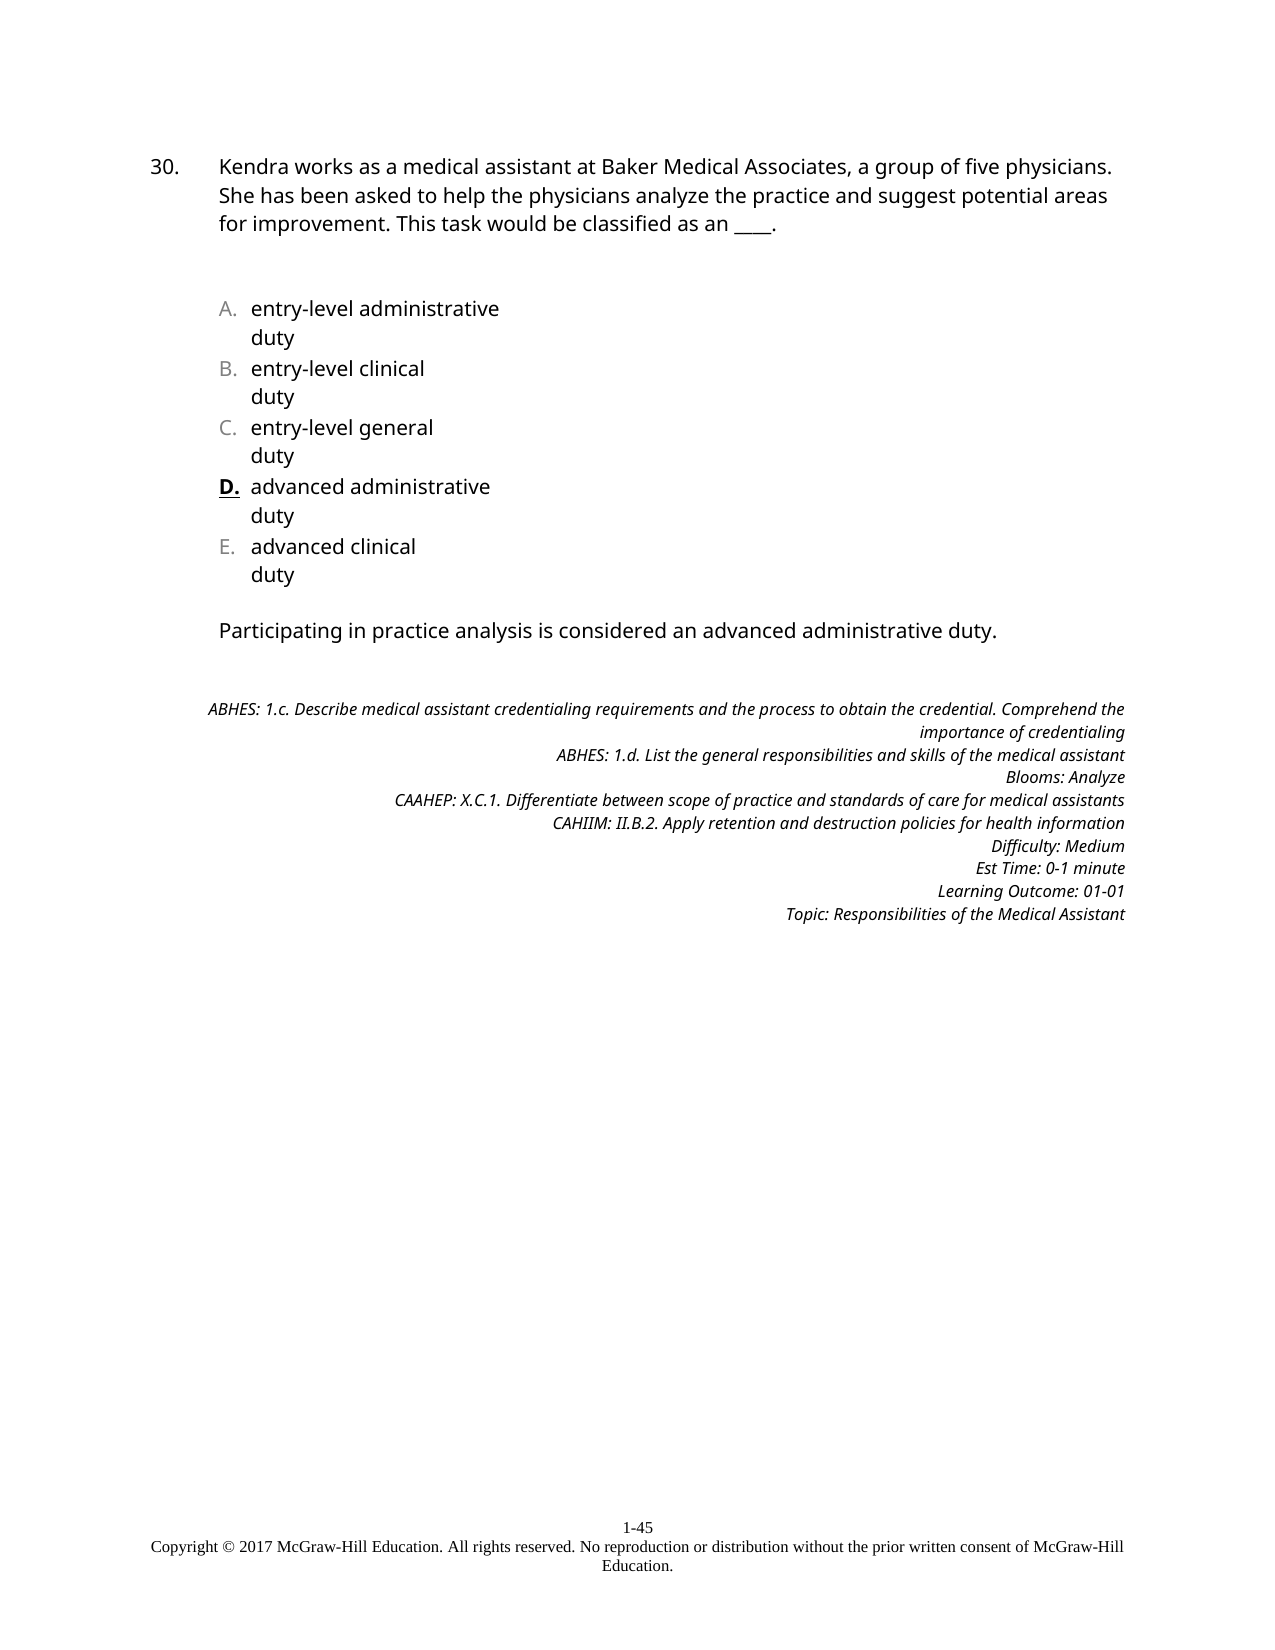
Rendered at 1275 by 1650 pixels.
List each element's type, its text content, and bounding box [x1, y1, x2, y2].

table_header 30. [150, 153, 218, 672]
table_header Kendra works as a medical assistant at Baker Medical Associates, a group of five physicians. She has been asked to help the physicians analyze the practice and suggest potential areas for improvement. This task would be classified as an ____. Participating in practice analysis is considered an advanced administrative duty. [219, 153, 1125, 672]
table_header ABHES: 1.c. Describe medical assistant credentialing requirements and the process to obtain the credential. Comprehend the importance of credentialing ABHES: 1.d. List the general responsibilities and skills of the medical assistant Blooms: Analyze CAAHEP: X.C.1. Differentiate between scope of practice and standards of care for medical assistants CAHIIM: II.B.2. Apply retention and destruction policies for health information Difficulty: Medium Est Time: 0-1 minute Learning Outcome: 01-01 Topic: Responsibilities of the Medical Assistant [150, 698, 1125, 953]
